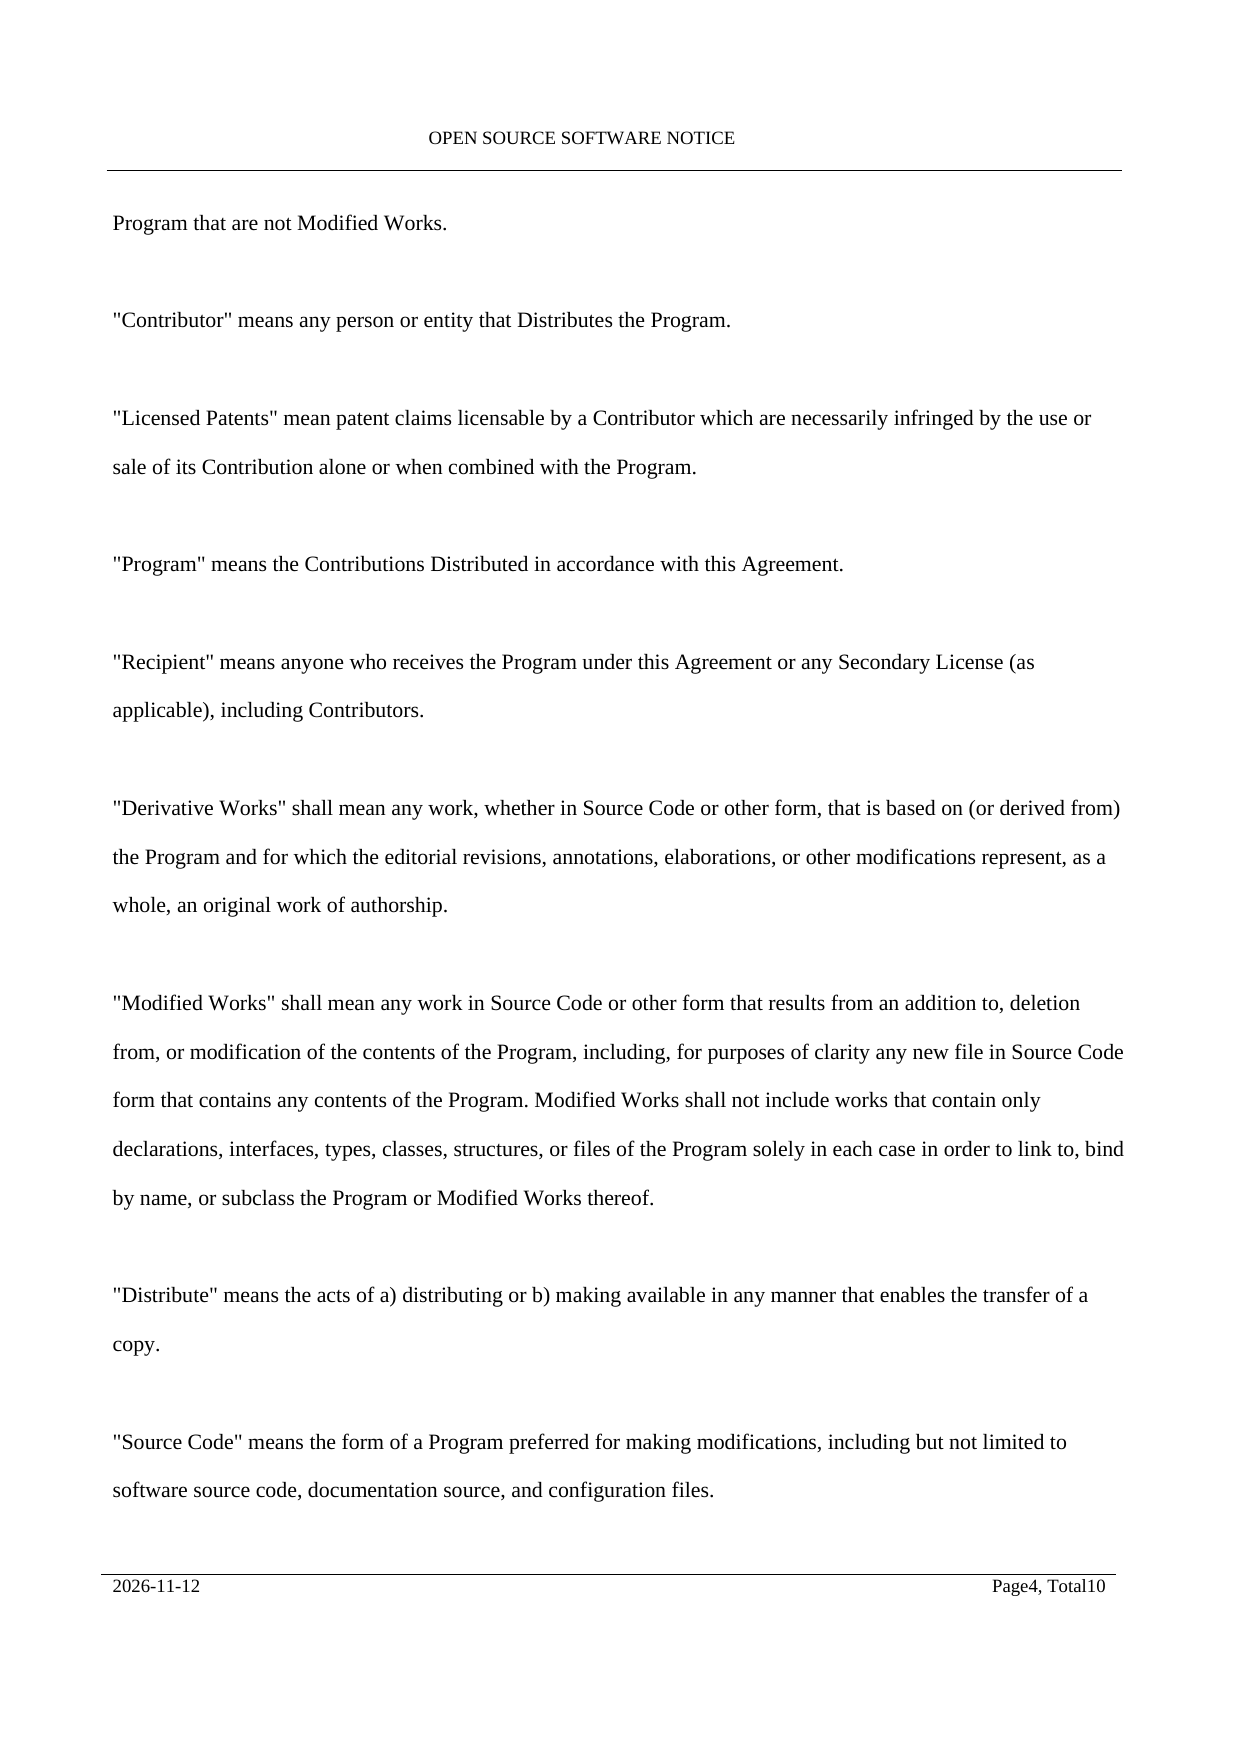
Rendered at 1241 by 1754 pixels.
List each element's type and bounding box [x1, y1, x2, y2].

text [112, 206, 1128, 1506]
